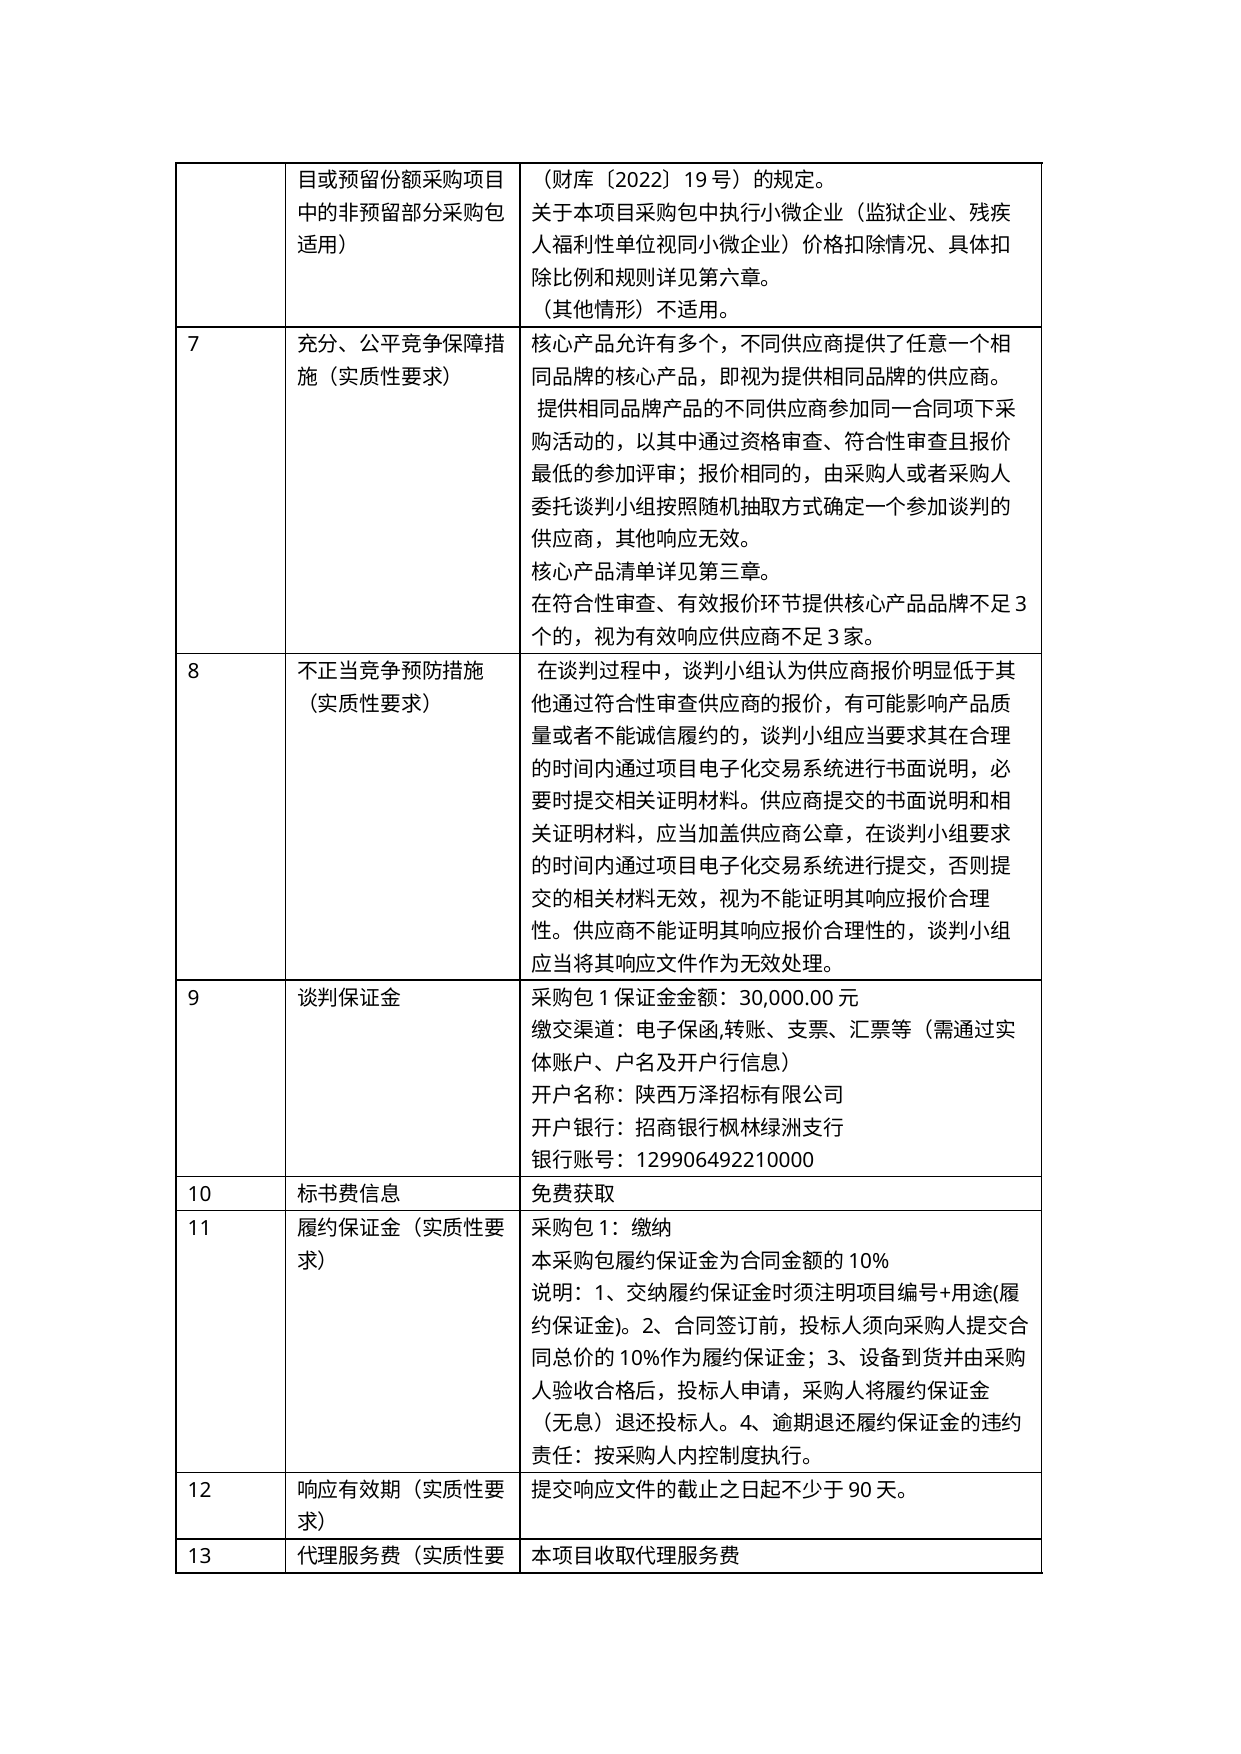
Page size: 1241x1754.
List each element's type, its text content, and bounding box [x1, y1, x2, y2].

table_cell 7 [177, 328, 285, 653]
table_cell 不正当竞争预防措施（实质性要求） [286, 654, 519, 979]
table_cell 6 [177, 164, 285, 326]
table_cell 免费获取 [521, 1177, 1041, 1210]
table_cell 10 [177, 1177, 285, 1210]
table_cell 响应有效期（实质性要求） [286, 1473, 519, 1538]
table_cell 履约保证金（实质性要求） [286, 1211, 519, 1471]
table_cell 采购包1保证金金额：30,000.00元 缴交渠道：电子保函,转账、支票、汇票等（需通过实体账户、户名及开户行信息） 开户名称：陕西万泽招标有限公司 开户银行：招商银行枫林绿洲支行 银行账号：129906492210000 [521, 981, 1041, 1176]
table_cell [286, 164, 519, 326]
table_cell 采购包1：缴纳 本采购包履约保证金为合同金额的10% 说明：1、交纳履约保证金时须注明项目编号+用途(履约保证金)。2、合同签订前，投标人须向采购人提交合同总价的10%作为履约保证金；3、设备到货并由采购人验收合格后，投标人申请，采购人将履约保证金（无息）退还投标人。4、逾期退还履约保证金的违约责任：按采购人内控制度执行。 [521, 1211, 1041, 1471]
table_cell 在谈判过程中，谈判小组认为供应商报价明显低于其他通过符合性审查供应商的报价，有可能影响产品质量或者不能诚信履约的，谈判小组应当要求其在合理的时间内通过项目电子化交易系统进行书面说明，必要时提交相关证明材料。供应商提交的书面说明和相关证明材料，应当加盖供应商公章，在谈判小组要求的时间内通过项目电子化交易系统进行提交，否则提交的相关材料无效，视为不能证明其响应报价合理性。供应商不能证明其响应报价合理性的，谈判小组应当将其响应文件作为无效处理。 [521, 654, 1041, 979]
table_cell 9 [177, 981, 285, 1176]
table_cell 11 [177, 1211, 285, 1471]
table_cell 8 [177, 654, 285, 979]
table_cell 提交响应文件的截止之日起不少于90天。 [521, 1473, 1041, 1538]
table_cell 标书费信息 [286, 1177, 519, 1210]
table_cell 充分、公平竞争保障措施（实质性要求） [286, 328, 519, 653]
table_cell 12 [177, 1473, 285, 1538]
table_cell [521, 164, 1041, 326]
table_cell 13 [177, 1540, 285, 1572]
table_cell 代理服务费（实质性要求） [286, 1540, 519, 1572]
table_cell 核心产品允许有多个，不同供应商提供了任意一个相同品牌的核心产品，即视为提供相同品牌的供应商。 提供相同品牌产品的不同供应商参加同一合同项下采购活动的，以其中通过资格审查、符合性审查且报价最低的参加评审；报价相同的，由采购人或者采购人委托谈判小组按照随机抽取方式确定一个参加谈判的供应商，其他响应无效。 核心产品清单详见第三章。 在符合性审查、有效报价环节提供核心产品品牌不足3个的，视为有效响应供应商不足3家。 [521, 328, 1041, 653]
table_cell 谈判保证金 [286, 981, 519, 1176]
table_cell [521, 1540, 1041, 1572]
